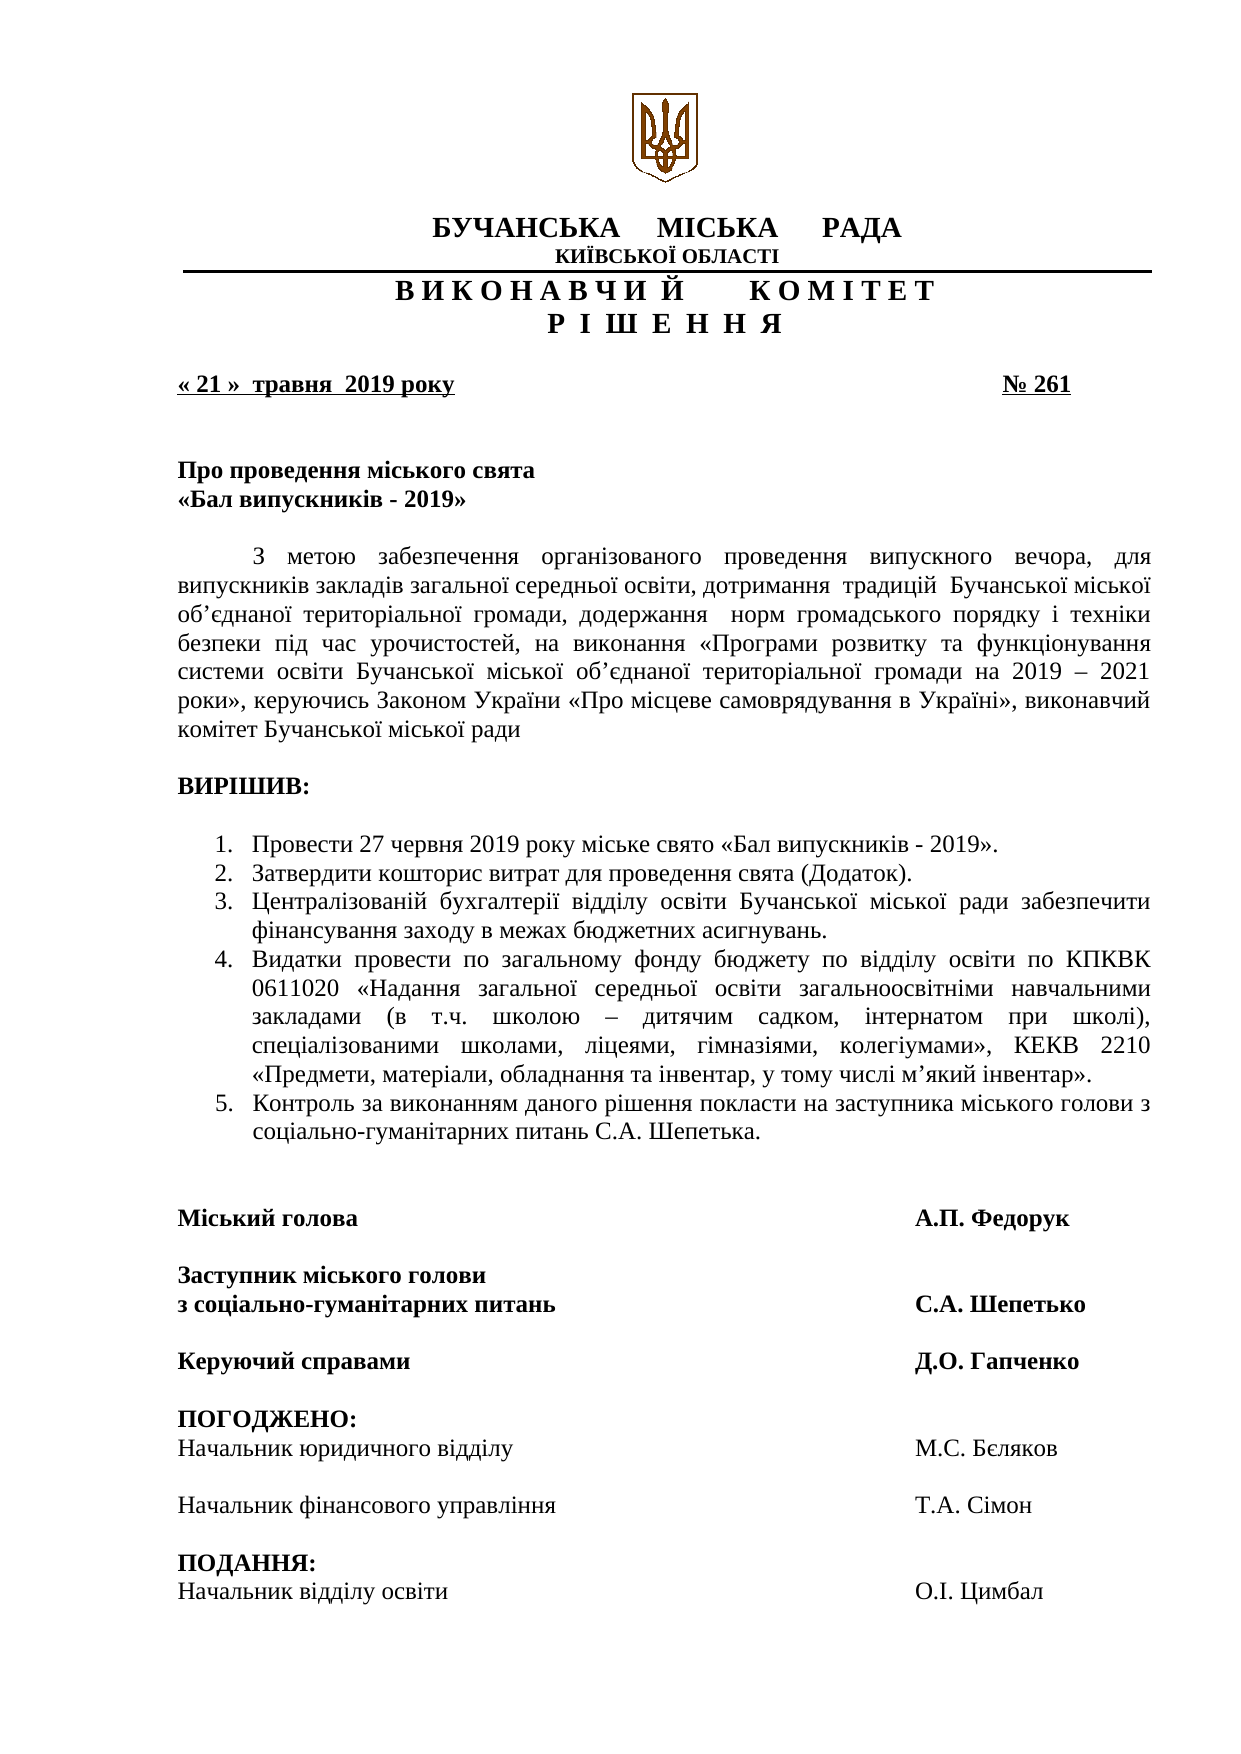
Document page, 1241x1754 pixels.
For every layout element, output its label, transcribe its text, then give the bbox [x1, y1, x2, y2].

text « 21 » травня 2019 року № 261 [177, 369, 1152, 398]
text ПОГОДЖЕНО: [177, 1404, 1152, 1433]
subtitle КИЇВСЬКОЇ ОБЛАСТІ [183, 244, 1152, 270]
text БУЧАНСЬКА МІСЬКА РАДА [183, 210, 1152, 244]
text Міський голова А.П. Федорук [177, 1203, 1152, 1231]
text Заступник міського голови [177, 1260, 1152, 1289]
text Начальник відділу освіти О.І. Цимбал [177, 1576, 1152, 1605]
text Начальник фінансового управління Т.А. Сімон [177, 1490, 1152, 1519]
text ВИРІШИВ: [177, 771, 1152, 800]
text Керуючий справами Д.О. Гапченко [177, 1346, 1152, 1375]
text ПОДАННЯ: [177, 1548, 1143, 1576]
list Централізованій бухгалтерії відділу освіти Бучанської міської ради забезпечити фінансування заходу в межах бюджетних асигнувань. [214, 886, 1152, 944]
subtitle Р І Ш Е Н Н Я [177, 307, 1152, 340]
text З метою забезпечення організованого проведення випускного вечора, для випускників закладів загальної середньої освіти, дотримання традицій Бучанської міської об’єднаної територіальної громади, додержання норм громадського порядку і техніки безпеки під час урочистостей, на виконання «Програми розвитку та функціонування системи освіти Бучанської міської об’єднаної територіальної громади на 2019 – 2021 роки», керуючись Законом України «Про місцеве самоврядування в Україні», виконавчий комітет Бучанської міської ради [177, 541, 1152, 743]
list Затвердити кошторис витрат для проведення свята (Додаток). [214, 858, 1152, 886]
text «Бал випускників - 2019» [177, 484, 1152, 513]
text з соціально-гуманітарних питань С.А. Шепетько [177, 1289, 1152, 1318]
list Провести 27 червня 2019 року міське свято «Бал випускників - 2019». [214, 829, 1152, 858]
subtitle В И К О Н А В Ч И Й К О М І Т Е Т [177, 273, 1152, 307]
list Видатки провести по загальному фонду бюджету по відділу освіти по КПКВК 0611020 «Надання загальної середньої освіти загальноосвітніми навчальними закладами (в т.ч. школою – дитячим садком, інтернатом при школі), спеціалізованими школами, ліцеями, гімназіями, колегіумами», КЕКВ 2210 «Предмети, матеріали, обладнання та інвентар, у тому числі м’який інвентар». [214, 944, 1152, 1088]
list Контроль за виконанням даного рішення покласти на заступника міського голови з соціально-гуманітарних питань С.А. Шепетька. [215, 1088, 1152, 1145]
picture [625, 87, 704, 187]
text Начальник юридичного відділу М.С. Бєляков [177, 1433, 1152, 1461]
text Про проведення міського свята [177, 455, 1152, 484]
